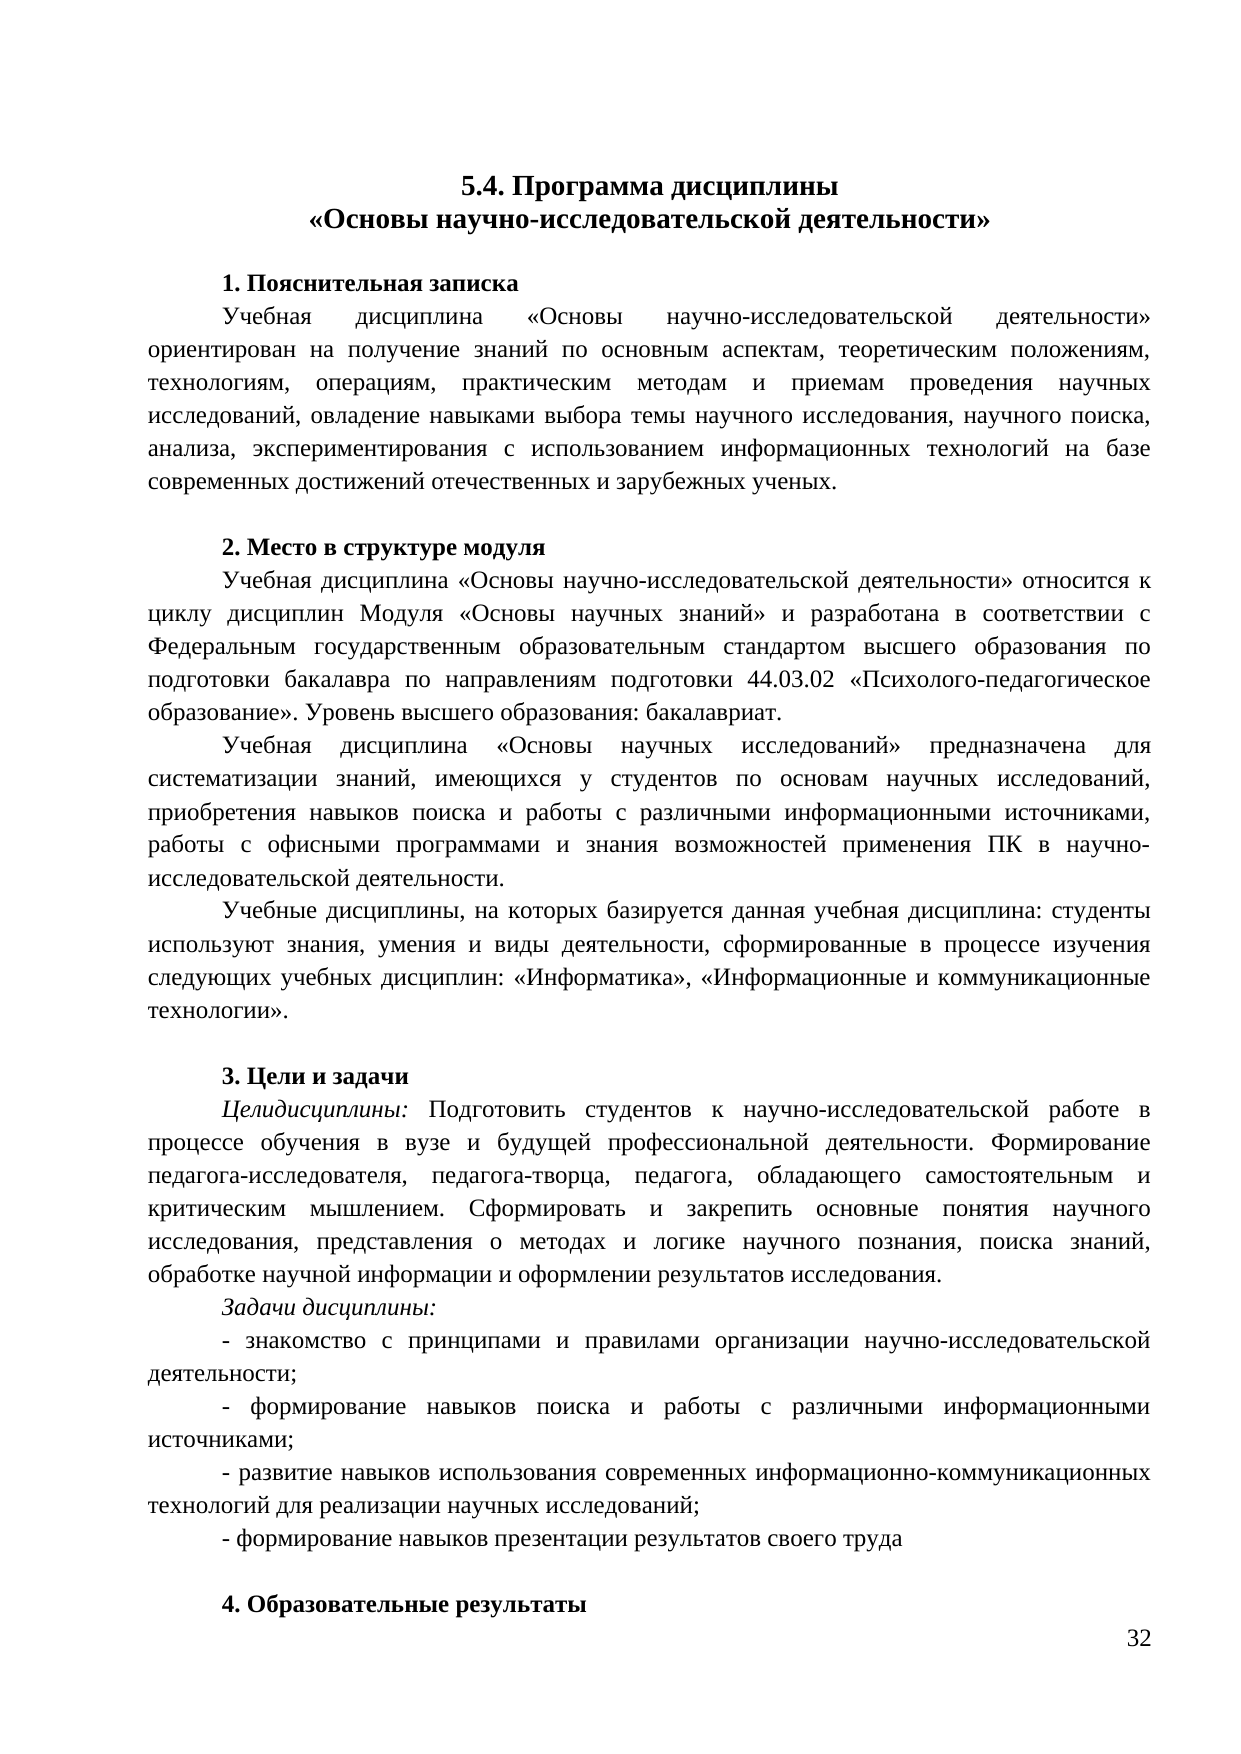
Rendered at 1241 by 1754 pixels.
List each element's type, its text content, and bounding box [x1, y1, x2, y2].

text - знакомство с принципами и правилами организации научно-исследовательской деятельности; [148, 1325, 1152, 1387]
text Целидисциплины: Подготовить студентов к научно-исследовательской работе в процессе обучения в вузе и будущей профессиональной деятельности. Формирование педагога-исследователя, педагога-творца, педагога, обладающего самостоятельным и критическим мышлением. Сформировать и закрепить основные понятия научного исследования, представления о методах и логике научного познания, поиска знаний, обработке научной информации и оформлении результатов исследования. [148, 1094, 1152, 1288]
text Учебные дисциплины, на которых базируется данная учебная дисциплина: студенты используют знания, умения и виды деятельности, сформированные в процессе изучения следующих учебных дисциплин: «Информатика», «Информационные и коммуникационные технологии». [148, 896, 1152, 1023]
text 4. Образовательные результаты [148, 1589, 1152, 1618]
text Учебная дисциплина «Основы научных исследований» предназначена для систематизации знаний, имеющихся у студентов по основам научных исследований, приобретения навыков поиска и работы с различными информационными источниками, работы с офисными программами и знания возможностей применения ПК в научно-исследовательской деятельности. [148, 731, 1152, 891]
text 3. Цели и задачи [148, 1061, 1152, 1089]
subtitle 5.4. Программа дисциплины «Основы научно-исследовательской деятельности» [148, 168, 1152, 235]
text - формирование навыков поиска и работы с различными информационными источниками; [148, 1391, 1152, 1453]
text Учебная дисциплина «Основы научно-исследовательской деятельности» ориентирован на получение знаний по основным аспектам, теоретическим положениям, технологиям, операциям, практическим методам и приемам проведения научных исследований, овладение навыками выбора темы научного исследования, научного поиска, анализа, экспериментирования с использованием информационных технологий на базе современных достижений отечественных и зарубежных ученых. [148, 301, 1152, 495]
text - формирование навыков презентации результатов своего труда [148, 1523, 1152, 1552]
text 1. Пояснительная записка [148, 268, 1152, 297]
text 2. Место в структуре модуля [148, 532, 1152, 561]
text Задачи дисциплины: [148, 1292, 1152, 1321]
text - развитие навыков использования современных информационно-коммуникационных технологий для реализации научных исследований; [148, 1457, 1152, 1519]
text Учебная дисциплина «Основы научно-исследовательской деятельности» относится к циклу дисциплин Модуля «Основы научных знаний» и разработана в соответствии с Федеральным государственным образовательным стандартом высшего образования по подготовки бакалавра по направлениям подготовки 44.03.02 «Психолого-педагогическое образование». Уровень высшего образования: бакалавриат. [148, 565, 1152, 726]
